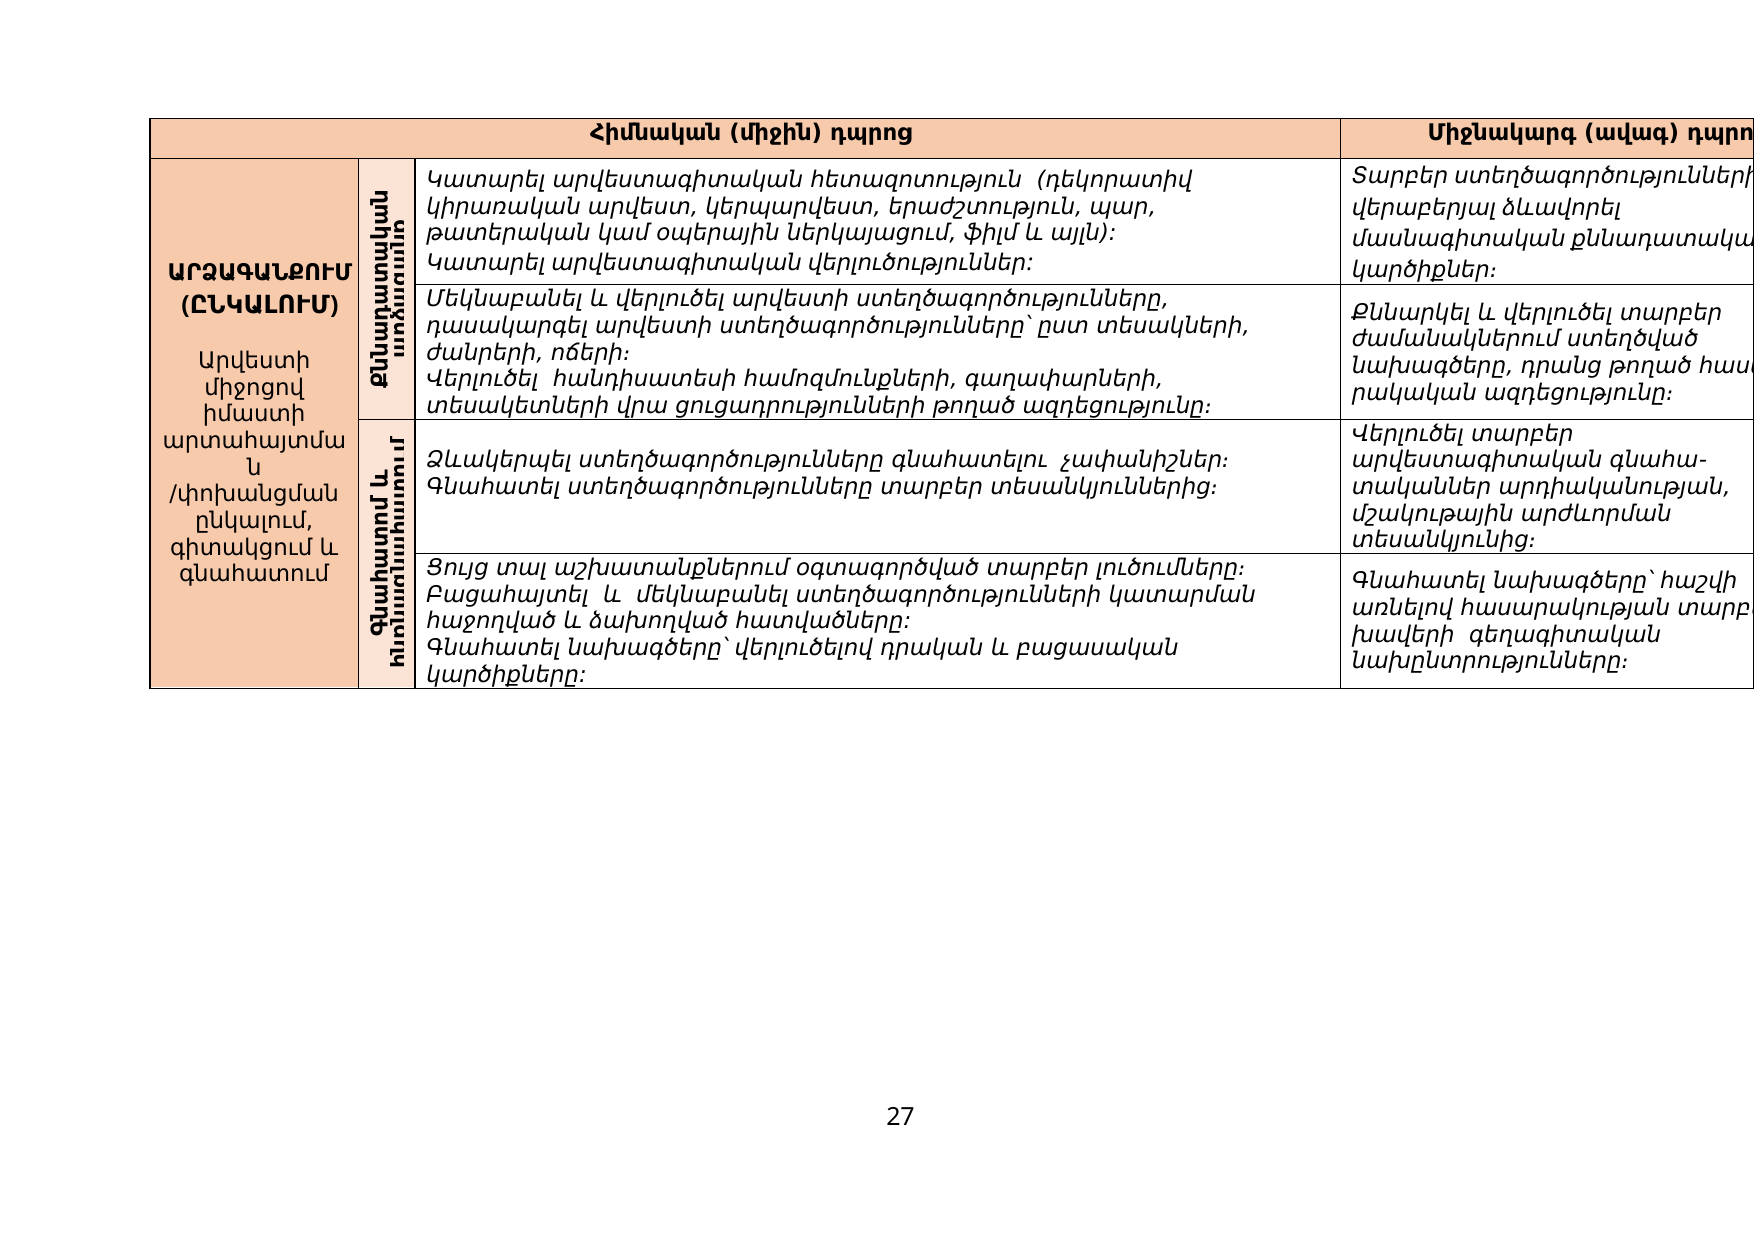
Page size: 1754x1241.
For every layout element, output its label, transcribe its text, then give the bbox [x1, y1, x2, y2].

table_cell Գնահատել նախագծերը՝ հաշվի առնելով հասարակության տարբեր խավերի գեղագիտական նախընտրությունները։ [1341, 554, 1753, 687]
table_cell Կատարել արվեստագիտական հետազոտություն (դեկորատիվ կիրառական արվեստ, կերպարվեստ, երաժշտություն, պար, թատերական կամ օպերային ներկայացում, ֆիլմ և այլն): Կատարել արվեստագիտական վերլուծություններ: [416, 159, 1340, 284]
table_cell Ձևակերպել ստեղծագործությունները գնահատելու չափանիշներ։ Գնահատել ստեղծագործությունները տարբեր տեսանկյուններից։ [416, 420, 1340, 553]
table_cell Ցույց տալ աշխատանքներում օգտագործված տարբեր լուծումները։ Բացահայտել և մեկնաբանել ստեղծագործությունների կատարման հաջողված և ձախողված հատվածները: Գնահատել նախագծերը՝ վերլուծելով դրական և բացասական կարծիքները: [416, 554, 1340, 687]
table_cell Գնահատոմ և ինքնագնահատում [359, 420, 414, 687]
table_cell Տարբեր ստեղծագործությունների վերաբերյալ ձևավորել մասնագիտական քննադատական կարծիքներ։ [1341, 159, 1753, 284]
table_cell Քննադատական արձագանք [359, 159, 414, 419]
table_header Միջնակարգ (ավագ) դպրոց [1341, 119, 1753, 158]
table_cell Քննարկել և վերլուծել տարբեր ժամանակներում ստեղծված նախագծերը, դրանց թողած հասարակական ազդեցությունը։ [1341, 285, 1753, 419]
table_cell Մեկնաբանել և վերլուծել արվեստի ստեղծագործությունները, դասակարգել արվեստի ստեղծագործությունները՝ ըստ տեսակների, ժանրերի, ոճերի։ Վերլուծել հանդիսատեսի համոզմունքների, գաղափարների, տեսակետների վրա ցուցադրությունների թողած ազդեցությունը։ [416, 285, 1340, 419]
table_cell Վերլուծել տարբեր արվեստագիտական գնահատականներ արդիականության, մշակութային արժևորման տեսանկյունից։ [1341, 420, 1753, 553]
table_cell ԱՐՁԱԳԱՆՔՈՒՄ (ԸՆԿԱԼՈՒՄ) Արվեստի միջոցով իմաստի արտահայտման /փոխանցման ընկալում, գիտակցում և գնահատում [151, 159, 358, 687]
table_header Հիմնական (միջին) դպրոց [151, 119, 1340, 158]
